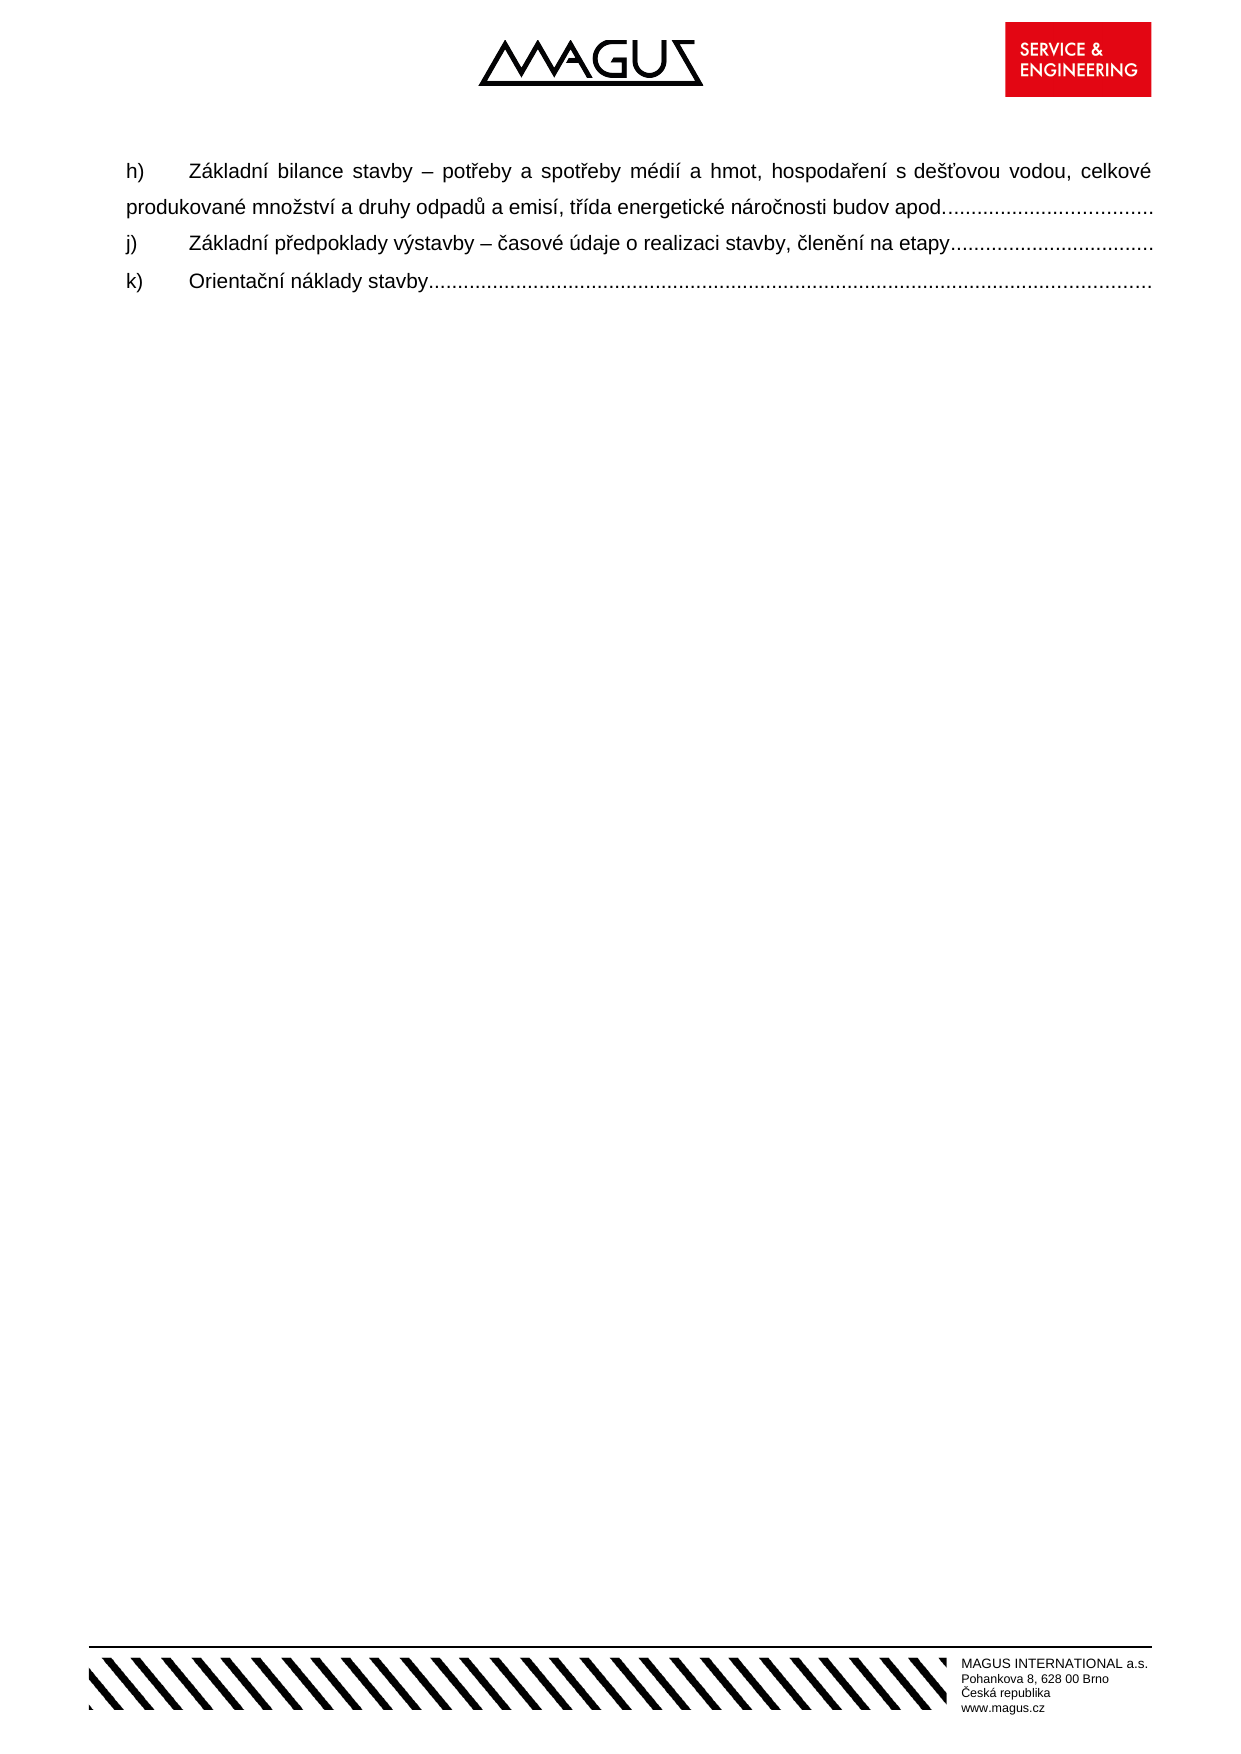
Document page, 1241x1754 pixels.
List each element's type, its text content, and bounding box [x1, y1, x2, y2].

picture [1005, 22, 1152, 97]
picture [478, 40, 704, 86]
picture [88, 1649, 967, 1715]
text k) Orientační náklady stavby 7 [126, 269, 1152, 293]
text h) Základní bilance stavby – potřeby a spotřeby médií a hmot, hospodaření s dešťovou vodou, celkové produkované množství a druhy odpadů a emisí, třída energetické náročnosti budov apod. 6 [126, 159, 1152, 219]
text j) Základní předpoklady výstavby – časové údaje o realizaci stavby, členění na etapy 7 [126, 231, 1152, 255]
